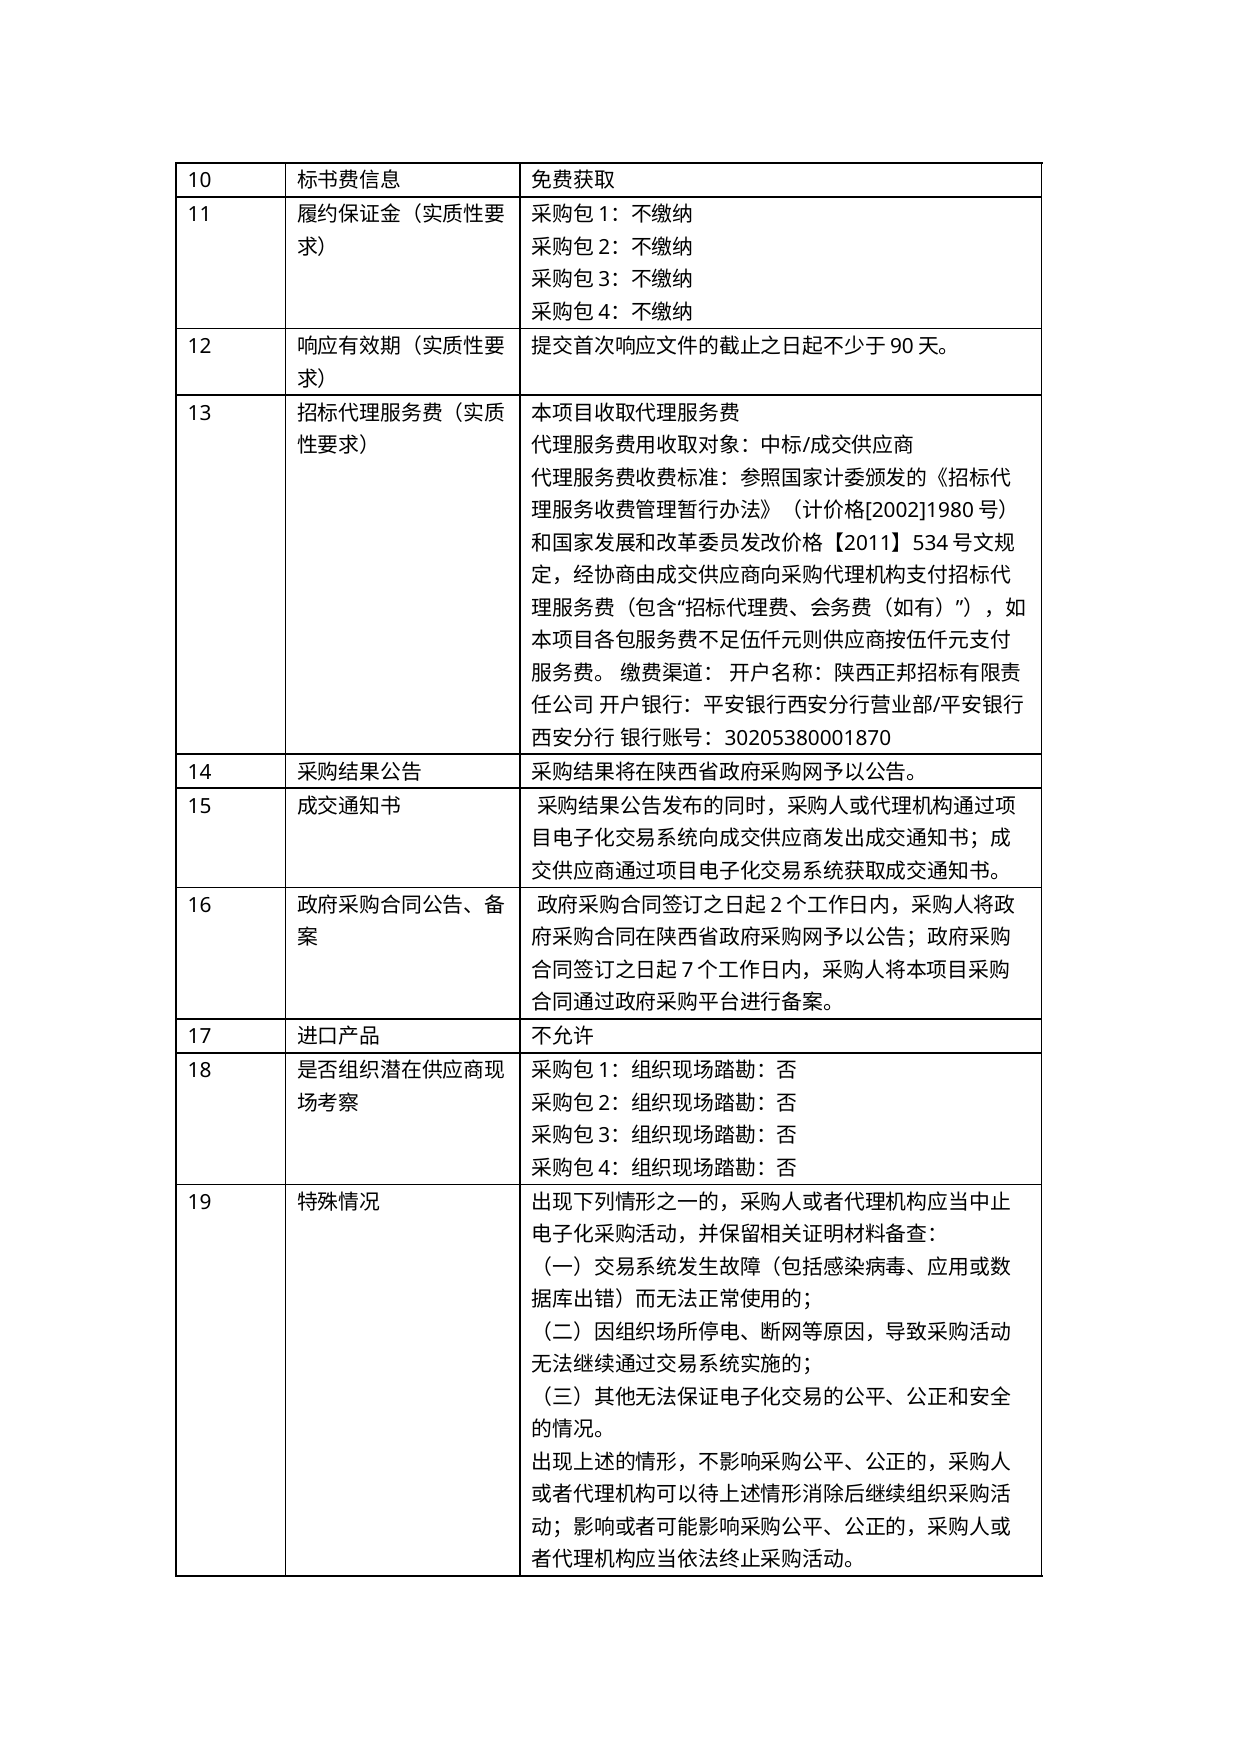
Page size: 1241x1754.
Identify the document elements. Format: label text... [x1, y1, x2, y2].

table_cell 采购结果将在陕西省政府采购网予以公告。 [521, 755, 1041, 787]
table_cell 出现下列情形之一的，采购人或者代理机构应当中止电子化采购活动，并保留相关证明材料备查： （一）交易系统发生故障（包括感染病毒、应用或数据库出错）而无法正常使用的； （二）因组织场所停电、断网等原因，导致采购活动无法继续通过交易系统实施的； （三）其他无法保证电子化交易的公平、公正和安全的情况。 出现上述的情形，不影响采购公平、公正的，采购人或者代理机构可以待上述情形消除后继续组织采购活动；影响或者可能影响采购公平、公正的，采购人或者代理机构应当依法终止采购活动。 [521, 1185, 1041, 1575]
table_cell 招标代理服务费（实质性要求） [286, 396, 519, 753]
table_cell 采购结果公告 [286, 755, 519, 787]
table_cell 10 [177, 164, 285, 196]
table_cell 采购包1：不缴纳 采购包2：不缴纳 采购包3：不缴纳 采购包4：不缴纳 [521, 198, 1041, 328]
table_cell 特殊情况 [286, 1185, 519, 1575]
table_cell 采购包1：组织现场踏勘：否 采购包2：组织现场踏勘：否 采购包3：组织现场踏勘：否 采购包4：组织现场踏勘：否 [521, 1054, 1041, 1183]
table_cell 提交首次响应文件的截止之日起不少于90天。 [521, 329, 1041, 394]
table_cell 16 [177, 888, 285, 1018]
table_cell 13 [177, 396, 285, 753]
table_cell 进口产品 [286, 1020, 519, 1052]
table_cell 本项目收取代理服务费 代理服务费用收取对象：中标/成交供应商 代理服务费收费标准：参照国家计委颁发的《招标代理服务收费管理暂行办法》（计价格[2002]1980号）和国家发展和改革委员发改价格【2011】534号文规定，经协商由成交供应商向采购代理机构支付招标代理服务费（包含“招标代理费、会务费（如有）”），如本项目各包服务费不足伍仟元则供应商按伍仟元支付服务费。 缴费渠道： 开户名称：陕西正邦招标有限责任公司 开户银行：平安银行西安分行营业部/平安银行西安分行 银行账号：30205380001870 [521, 396, 1041, 753]
table_cell 14 [177, 755, 285, 787]
table_cell 15 [177, 789, 285, 886]
table_cell 17 [177, 1020, 285, 1052]
table_cell 采购结果公告发布的同时，采购人或代理机构通过项目电子化交易系统向成交供应商发出成交通知书；成交供应商通过项目电子化交易系统获取成交通知书。 [521, 789, 1041, 886]
table_cell 11 [177, 198, 285, 328]
table_cell 政府采购合同签订之日起2个工作日内，采购人将政府采购合同在陕西省政府采购网予以公告；政府采购合同签订之日起7个工作日内，采购人将本项目采购合同通过政府采购平台进行备案。 [521, 888, 1041, 1018]
table_cell 不允许 [521, 1020, 1041, 1052]
table_cell 响应有效期（实质性要求） [286, 329, 519, 394]
table_cell 履约保证金（实质性要求） [286, 198, 519, 328]
table_cell 标书费信息 [286, 164, 519, 196]
table_cell 成交通知书 [286, 789, 519, 886]
table_cell 12 [177, 329, 285, 394]
table_cell 是否组织潜在供应商现场考察 [286, 1054, 519, 1183]
table_cell 政府采购合同公告、备案 [286, 888, 519, 1018]
table_cell 18 [177, 1054, 285, 1183]
table_cell 免费获取 [521, 164, 1041, 196]
table_cell 19 [177, 1185, 285, 1575]
